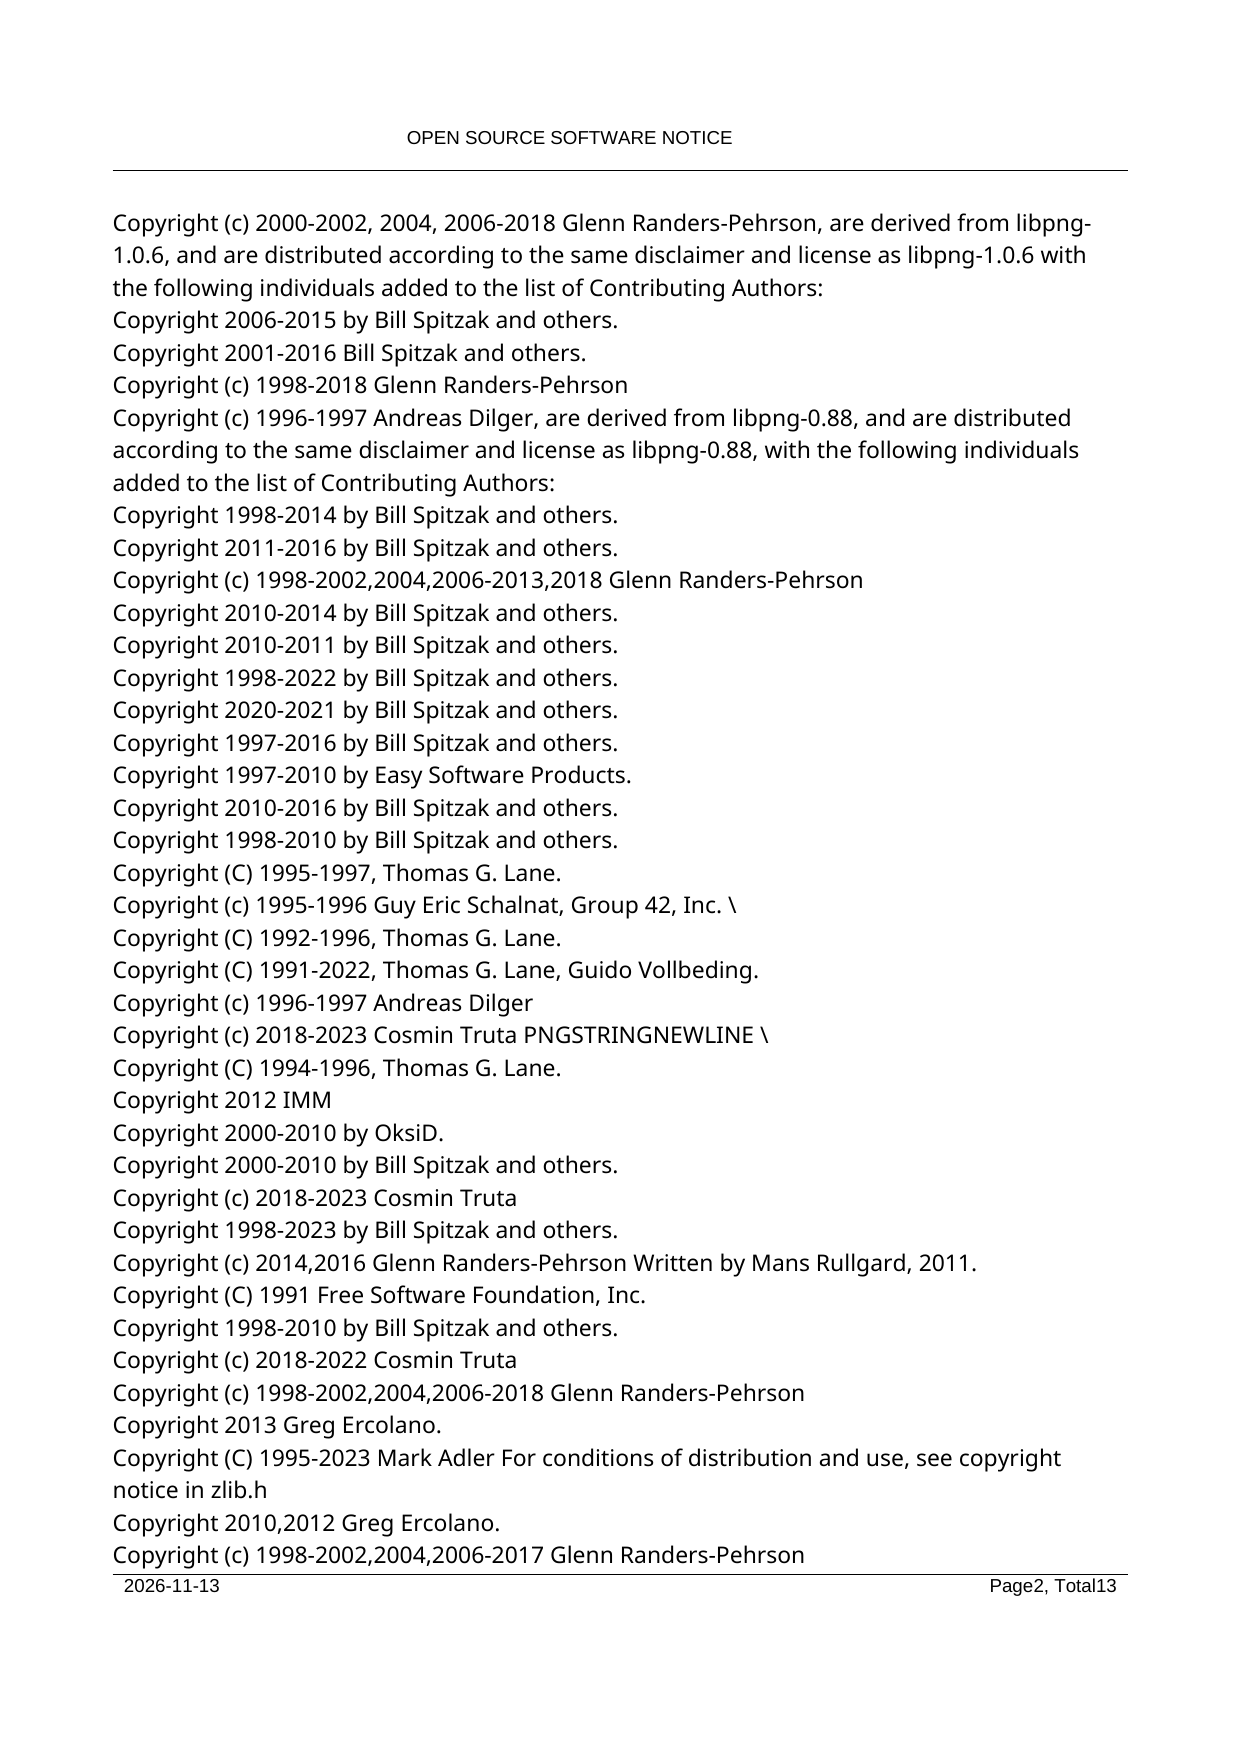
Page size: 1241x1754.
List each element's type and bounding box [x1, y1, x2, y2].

text [112, 206, 1128, 1571]
